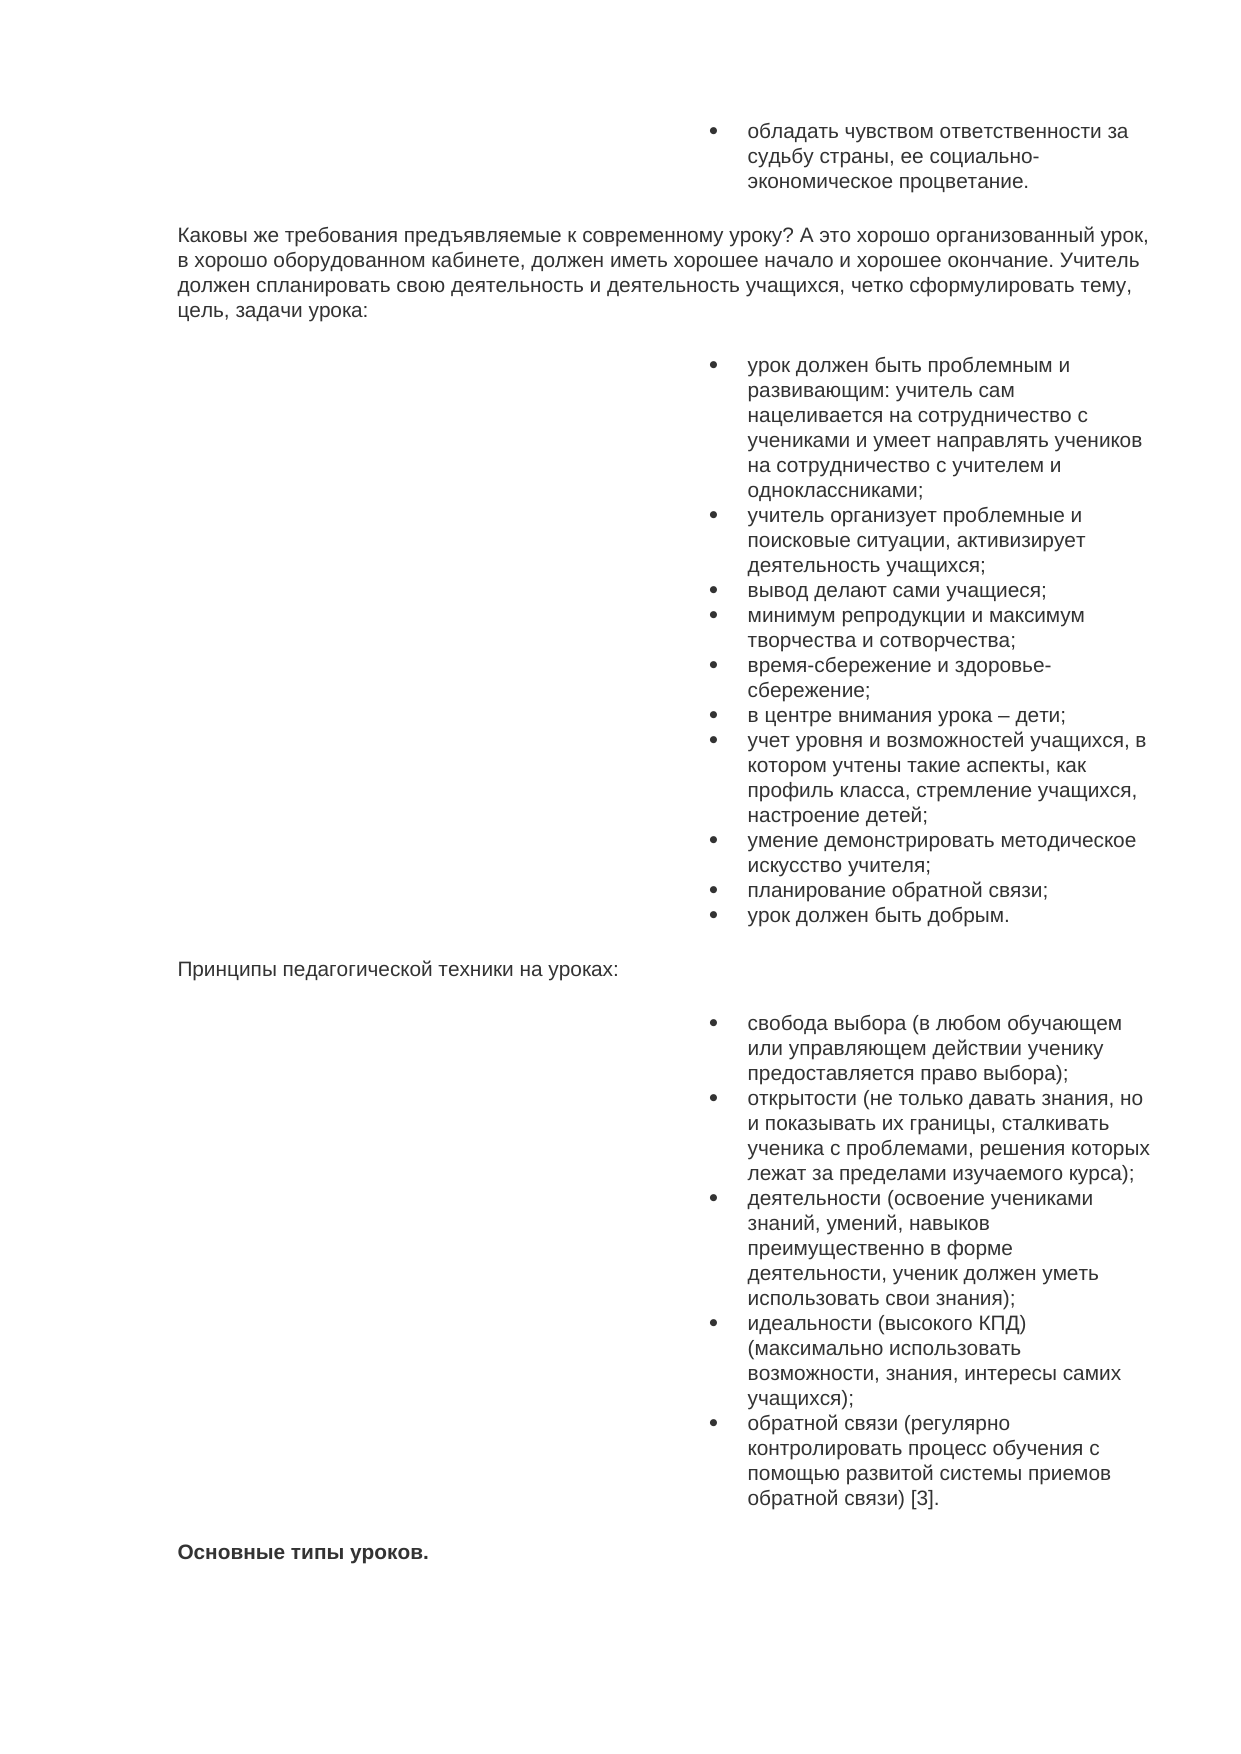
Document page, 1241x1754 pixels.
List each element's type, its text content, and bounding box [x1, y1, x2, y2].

list время-сбережение и здоровье-сбережение; [710, 651, 1152, 701]
text Основные типы уроков. [177, 1539, 1152, 1564]
list учитель организует проблемные и поисковые ситуации, активизирует деятельность учащихся; [710, 501, 1152, 576]
text Принципы педагогической техники на уроках: [177, 956, 1152, 981]
list умение демонстрировать методическое искусство учителя; [710, 826, 1152, 876]
list свобода выбора (в любом обучающем или управляющем действии ученику предоставляется право выбора); [710, 1010, 1152, 1085]
list планирование обратной связи; [710, 876, 1152, 901]
list обладать чувством ответственности за судьбу страны, ее социально-экономическое процветание. [710, 118, 1152, 193]
list минимум репродукции и максимум творчества и сотворчества; [710, 601, 1152, 651]
list деятельности (освоение учениками знаний, умений, навыков преимущественно в форме деятельности, ученик должен уметь использовать свои знания); [710, 1185, 1152, 1310]
list обратной связи (регулярно контролировать процесс обучения с помощью развитой системы приемов обратной связи) [3]. [710, 1410, 1152, 1510]
list учет уровня и возможностей учащихся, в котором учтены такие аспекты, как профиль класса, стремление учащихся, настроение детей; [710, 726, 1152, 826]
list урок должен быть проблемным и развивающим: учитель сам нацеливается на сотрудничество с учениками и умеет направлять учеников на сотрудничество с учителем и одноклассниками; [710, 351, 1152, 501]
list открытости (не только давать знания, но и показывать их границы, сталкивать ученика с проблемами, решения которых лежат за пределами изучаемого курса); [710, 1085, 1152, 1185]
list вывод делают сами учащиеся; [710, 576, 1152, 601]
list в центре внимания урока – дети; [710, 701, 1152, 726]
list идеальности (высокого КПД) (максимально использовать возможности, знания, интересы самих учащихся); [710, 1310, 1152, 1410]
list урок должен быть добрым. [710, 901, 1152, 926]
text Каковы же требования предъявляемые к современному уроку? А это хорошо организованный урок, в хорошо оборудованном кабинете, должен иметь хорошее начало и хорошее окончание. Учитель должен спланировать свою деятельность и деятельность учащихся, четко сформулировать тему, цель, задачи урока: [177, 222, 1152, 322]
